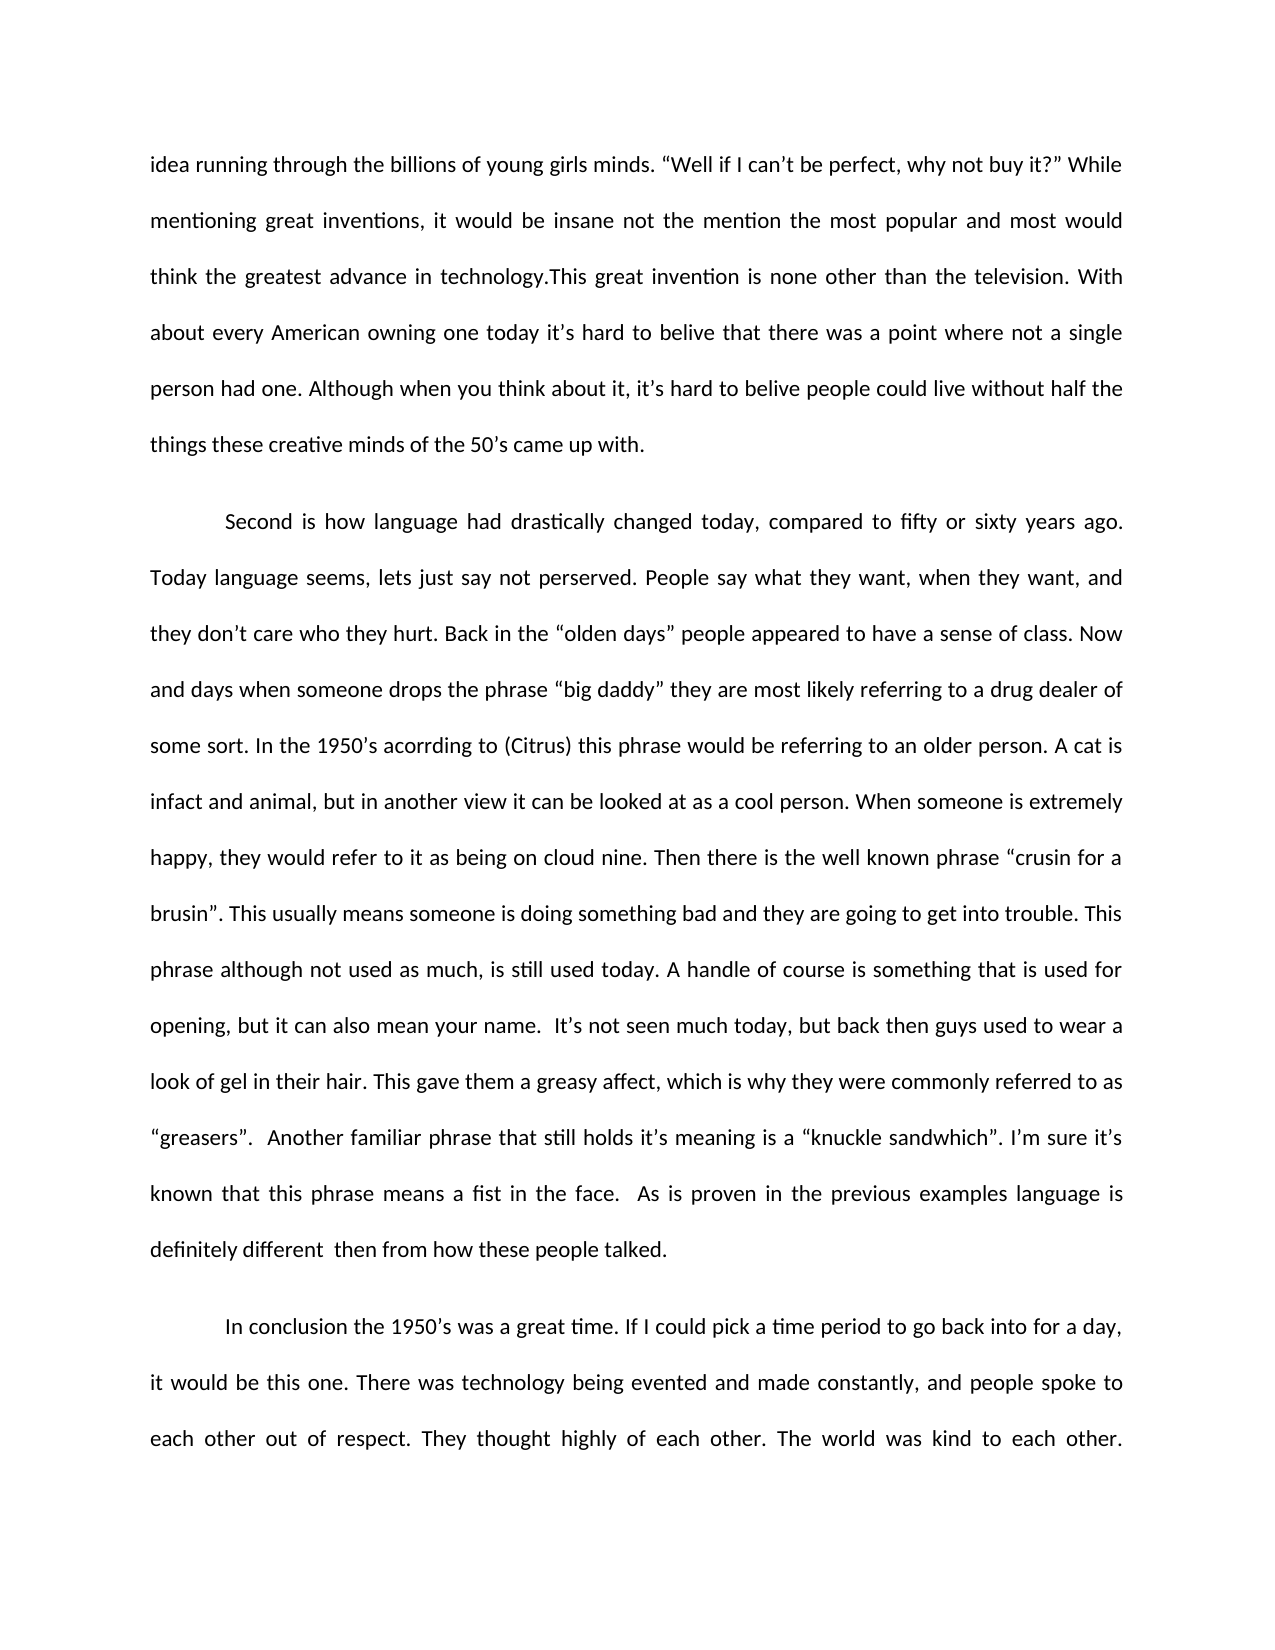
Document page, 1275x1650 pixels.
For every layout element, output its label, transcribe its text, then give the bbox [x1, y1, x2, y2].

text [150, 1312, 1125, 1453]
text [150, 150, 1125, 458]
text Second is how language had drastically changed today, compared to fifty or sixty years ago. Today language seems, lets just say not perserved. People say what they want, when they want, and they don’t care who they hurt. Back in the “olden days” people appeared to have a sense of class. Now and days when someone drops the phrase “big daddy” they are most likely referring to a drug dealer of some sort. In the 1950’s acorrding to (Citrus) this phrase would be referring to an older person. A cat is infact and animal, but in another view it can be looked at as a cool person. When someone is extremely happy, they would refer to it as being on cloud nine. Then there is the well known phrase “crusin for a brusin”. This usually means someone is doing something bad and they are going to get into trouble. This phrase although not used as much, is still used today. A handle of course is something that is used for opening, but it can also mean your name. It’s not seen much today, but back then guys used to wear a look of gel in their hair. This gave them a greasy affect, which is why they were commonly referred to as “greasers”. Another familiar phrase that still holds it’s meaning is a “knuckle sandwhich”. I’m sure it’s known that this phrase means a fist in the face. As is proven in the previous examples language is definitely different then from how these people talked. [150, 507, 1125, 1264]
